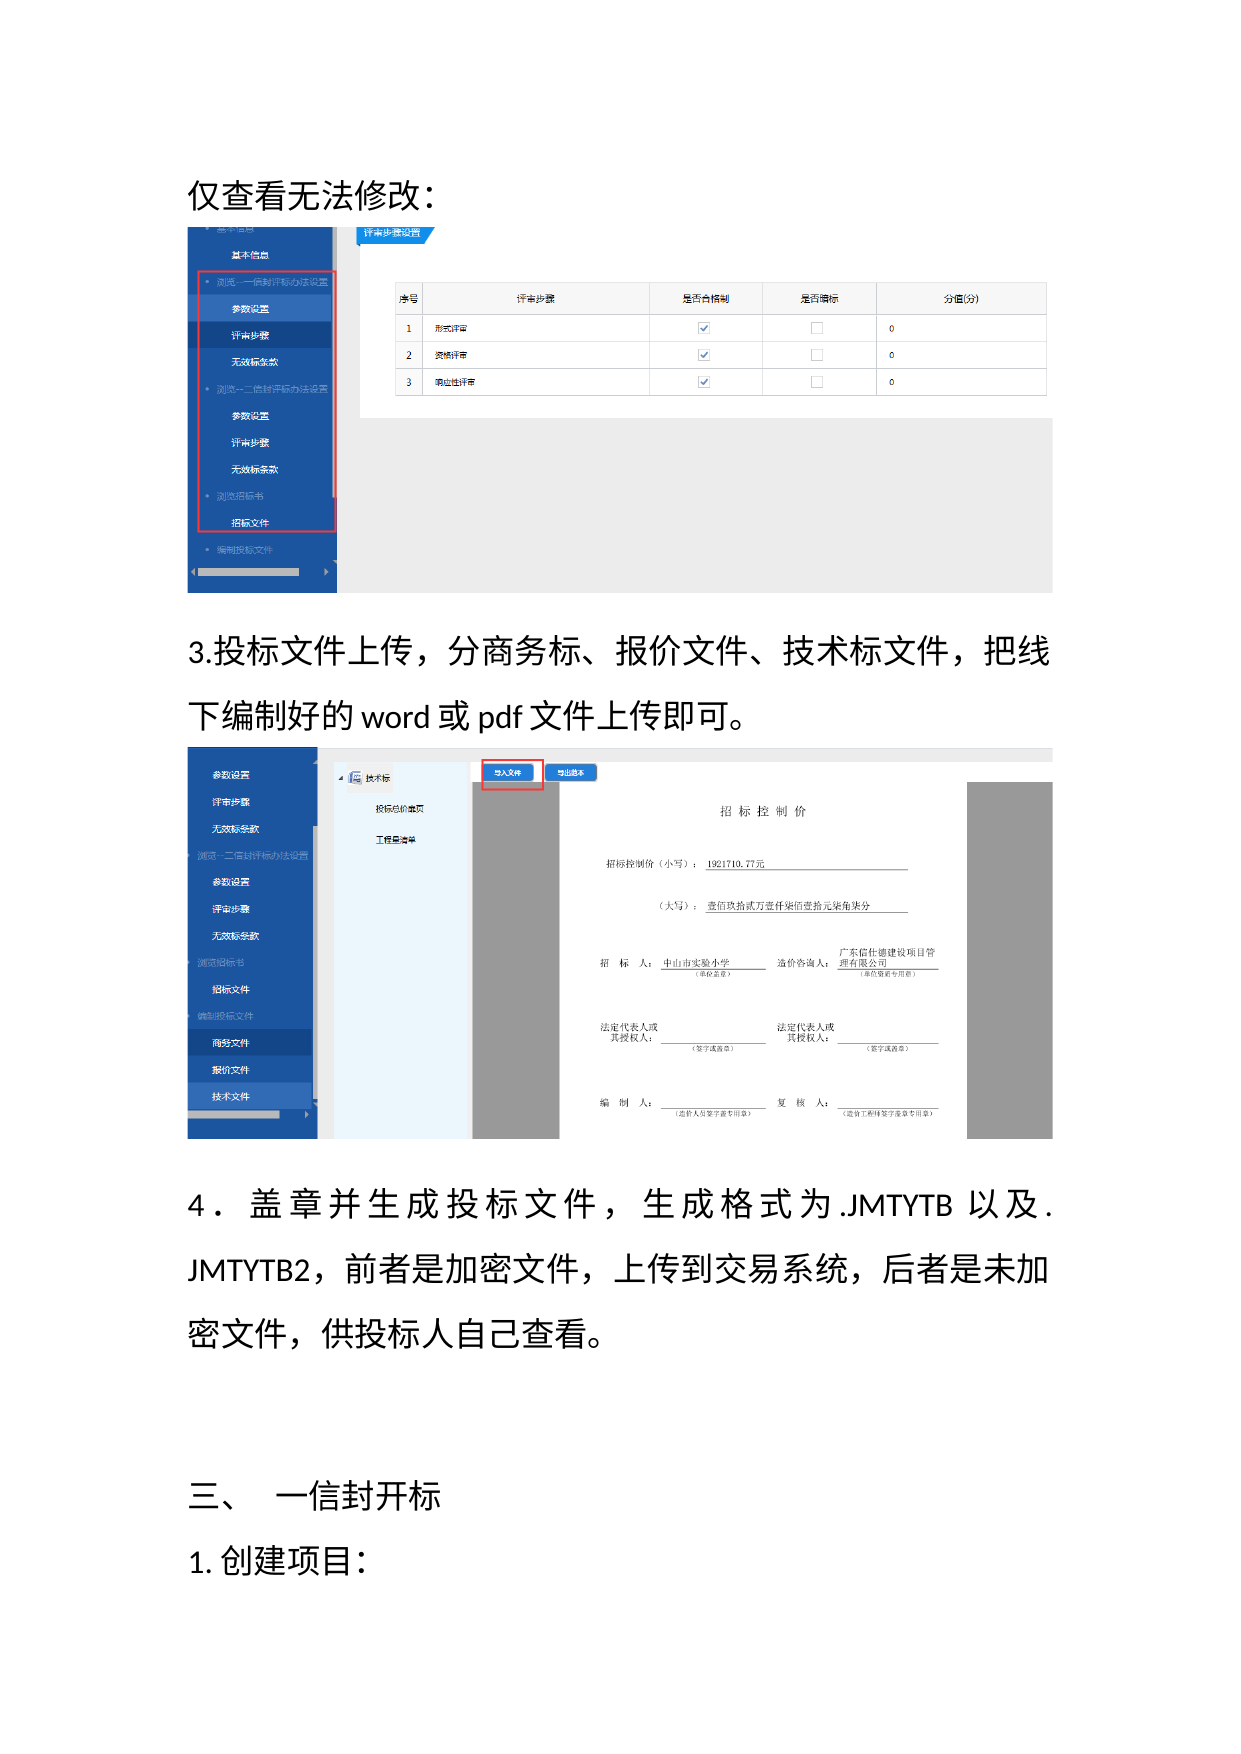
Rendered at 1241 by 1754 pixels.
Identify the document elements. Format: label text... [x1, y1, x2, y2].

text 3.投标文件上传，分商务标、报价文件、技术标文件，把线下编制好的word或pdf文件上传即可。 [187, 617, 1053, 747]
list 一信封开标 [187, 1462, 1053, 1527]
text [187, 162, 1053, 227]
picture [187, 227, 1053, 593]
picture [187, 747, 1053, 1139]
text 4．盖章并生成投标文件，生成格式为.JMTYTB以及. JMTYTB2，前者是加密文件，上传到交易系统，后者是未加密文件，供投标人自己查看。 [187, 1169, 1053, 1364]
text 1. 创建项目： [187, 1527, 1053, 1592]
